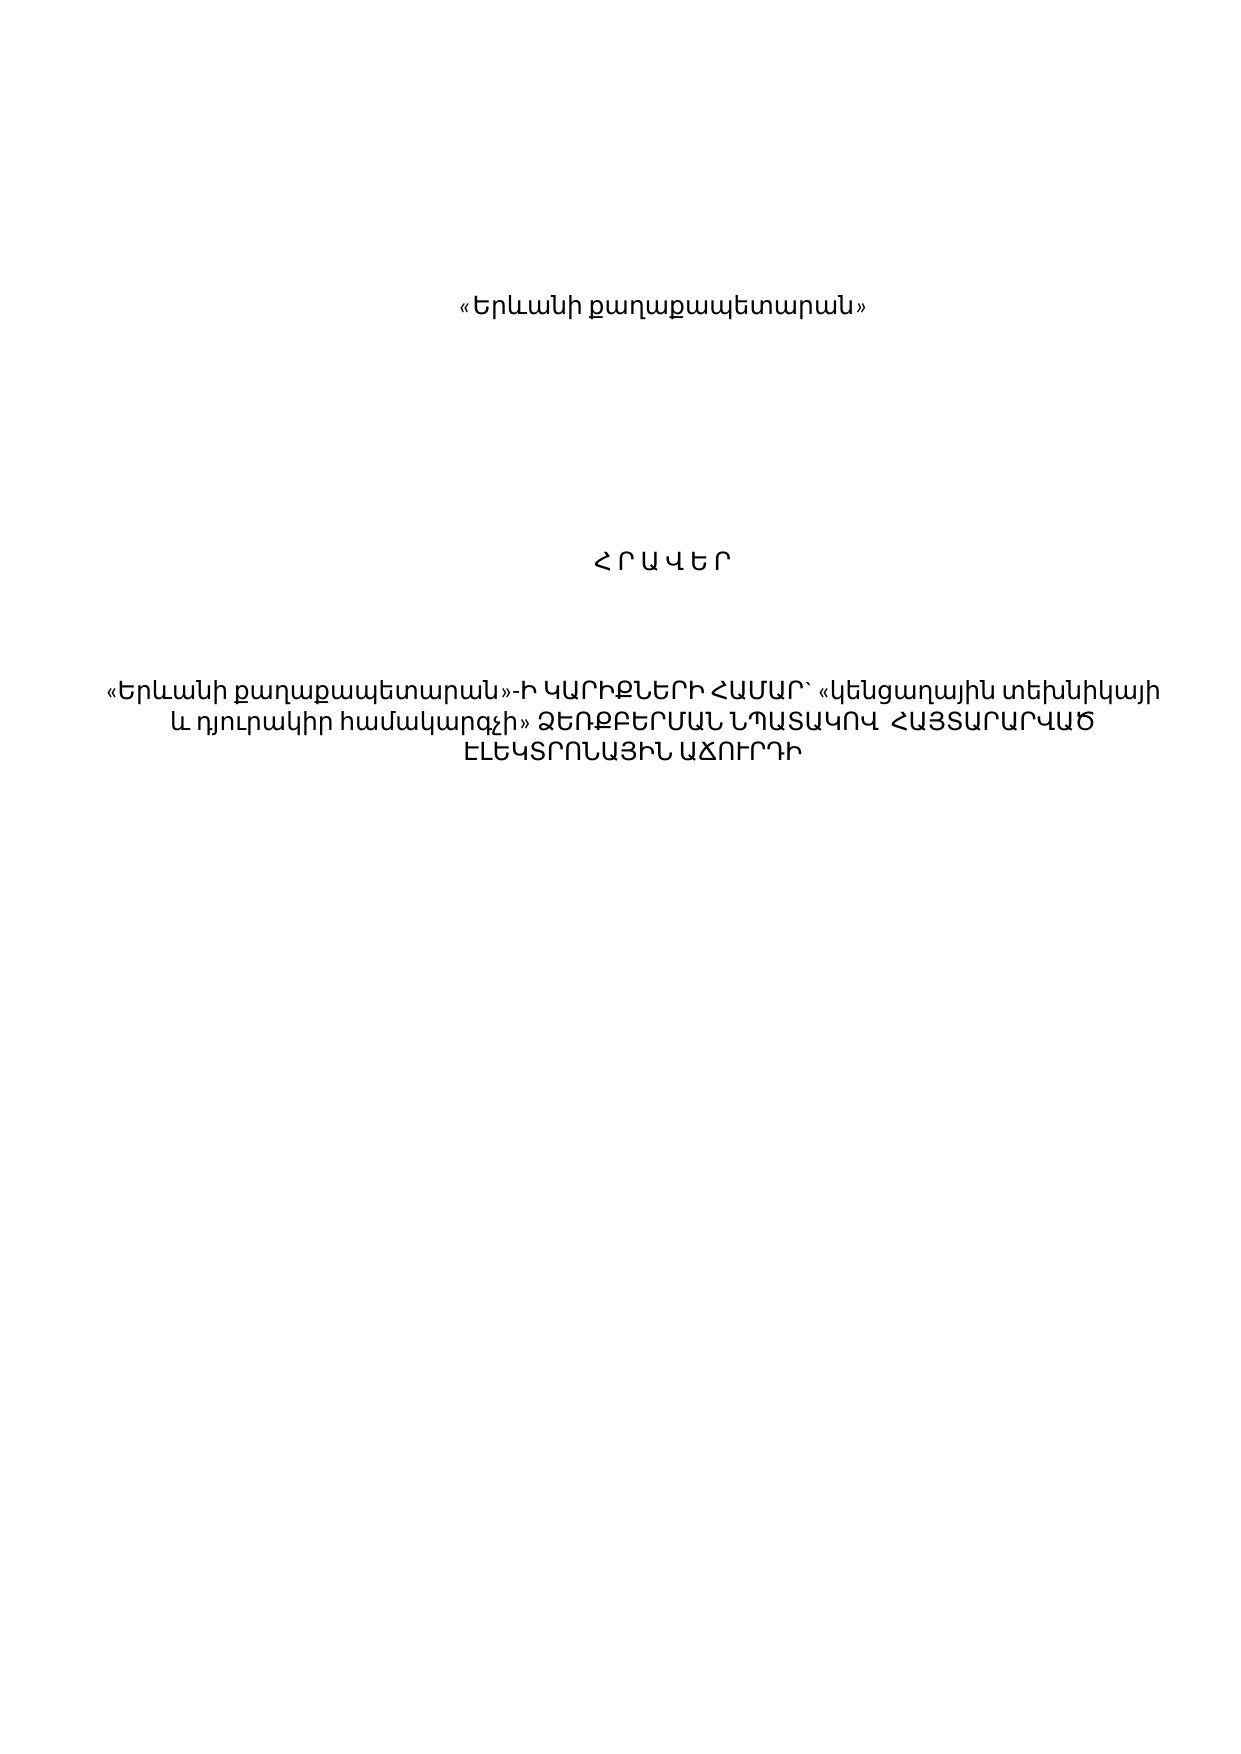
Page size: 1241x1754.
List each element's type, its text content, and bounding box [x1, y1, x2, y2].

text «Երևանի քաղաքապետարան»-Ի ԿԱՐԻՔՆԵՐԻ ՀԱՄԱՐ` «կենցաղային տեխնիկայի և դյուրակիր համակարգչի» ՁԵՌՔԲԵՐՄԱՆ ՆՊԱՏԱԿՈՎ ՀԱՅՏԱՐԱՐՎԱԾ ԷԼԵԿՏՐՈՆԱՅԻՆ ԱՃՈՒՐԴԻ [94, 676, 1172, 767]
text « Երևանի քաղաքապետարան» [94, 290, 1172, 321]
text Հ Ր Ա Վ Ե Ր [94, 546, 1172, 577]
